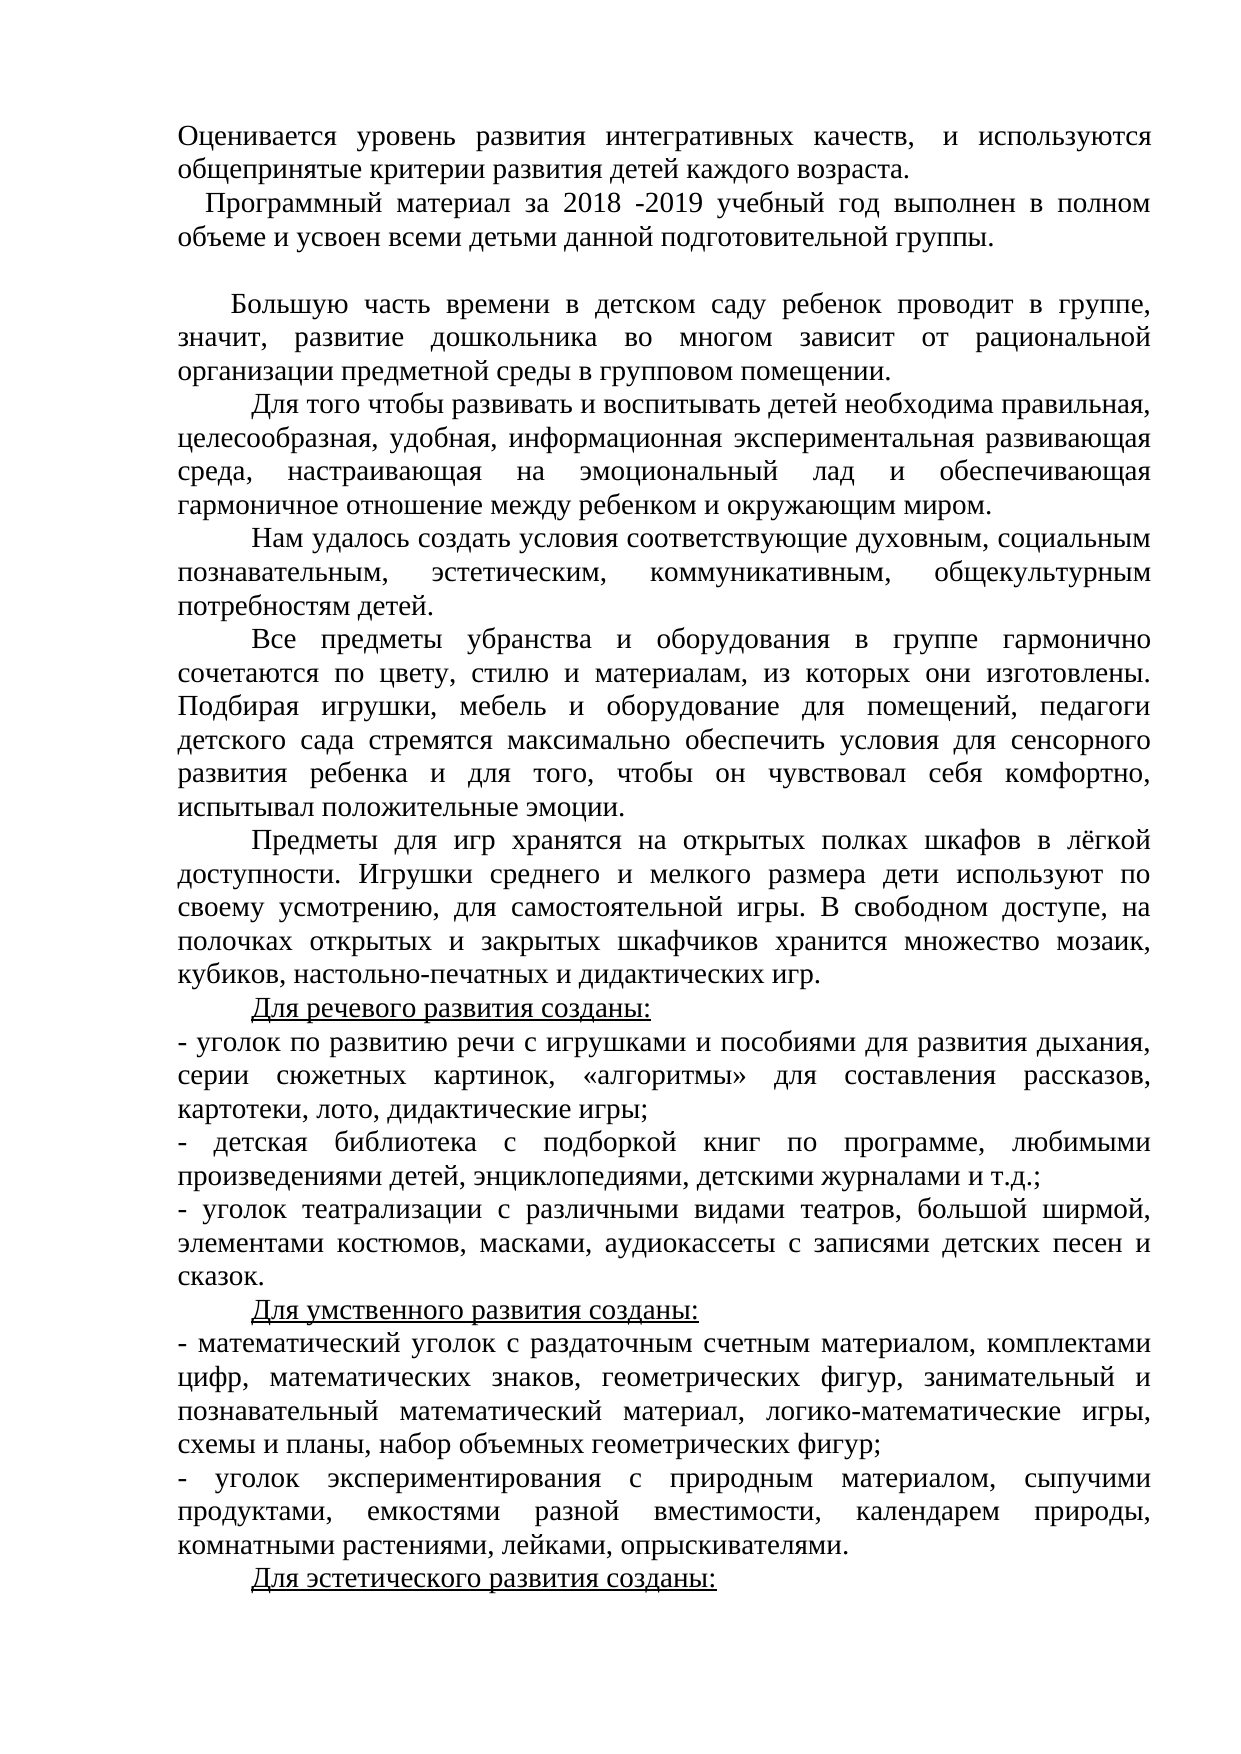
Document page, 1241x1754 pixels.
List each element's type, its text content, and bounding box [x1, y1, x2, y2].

text Большую часть времени в детском саду ребенок проводит в группе, значит, развитие дошкольника во многом зависит от рациональной организации предметной среды в групповом помещении. [177, 286, 1152, 386]
text - детская библиотека с подборкой книг по программе, любимыми произведениями детей, энциклопедиями, детскими журналами и т.д.; [177, 1124, 1152, 1191]
text Для того чтобы развивать и воспитывать детей необходима правильная, целесообразная, удобная, информационная экспериментальная развивающая среда, настраивающая на эмоциональный лад и обеспечивающая гармоничное отношение между ребенком и окружающим миром. [177, 386, 1152, 521]
text Для умственного развития созданы: [177, 1292, 1152, 1326]
text - уголок театрализации с различными видами театров, большой ширмой, элементами костюмов, масками, аудиокассеты с записями детских песен и сказок. [177, 1191, 1152, 1292]
text - уголок экспериментирования с природным материалом, сыпучими продуктами, емкостями разной вместимости, календарем природы, комнатными растениями, лейками, опрыскивателями. [177, 1460, 1152, 1560]
text - уголок по развитию речи с игрушками и пособиями для развития дыхания, серии сюжетных картинок, «алгоритмы» для составления рассказов, картотеки, лото, дидактические игры; [177, 1024, 1152, 1124]
text - математический уголок с раздаточным счетным материалом, комплектами цифр, математических знаков, геометрических фигур, занимательный и познавательный математический материал, логико-математические игры, схемы и планы, набор объемных геометрических фигур; [177, 1326, 1152, 1460]
text Все предметы убранства и оборудования в группе гармонично сочетаются по цвету, стилю и материалам, из которых они изготовлены. Подбирая игрушки, мебель и оборудование для помещений, педагоги детского сада стремятся максимально обеспечить условия для сенсорного развития ребенка и для того, чтобы он чувствовал себя комфортно, испытывал положительные эмоции. [177, 621, 1152, 822]
text Оценивается уровень развития интегративных качеств, и используются общепринятые критерии развития детей каждого возраста. [177, 118, 1152, 185]
text Для речевого развития созданы: [177, 990, 1152, 1024]
text Предметы для игр хранятся на открытых полках шкафов в лёгкой доступности. Игрушки среднего и мелкого размера дети используют по своему усмотрению, для самостоятельной игры. В свободном доступе, на полочках открытых и закрытых шкафчиков хранится множество мозаик, кубиков, настольно-печатных и дидактических игр. [177, 822, 1152, 990]
text Для эстетического развития созданы: [177, 1560, 1152, 1594]
text Нам удалось создать условия соответствующие духовным, социальным познавательным, эстетическим, коммуникативным, общекультурным потребностям детей. [177, 521, 1152, 621]
text Программный материал за 2018 -2019 учебный год выполнен в полном объеме и усвоен всеми детьми данной подготовительной группы. [177, 185, 1152, 252]
